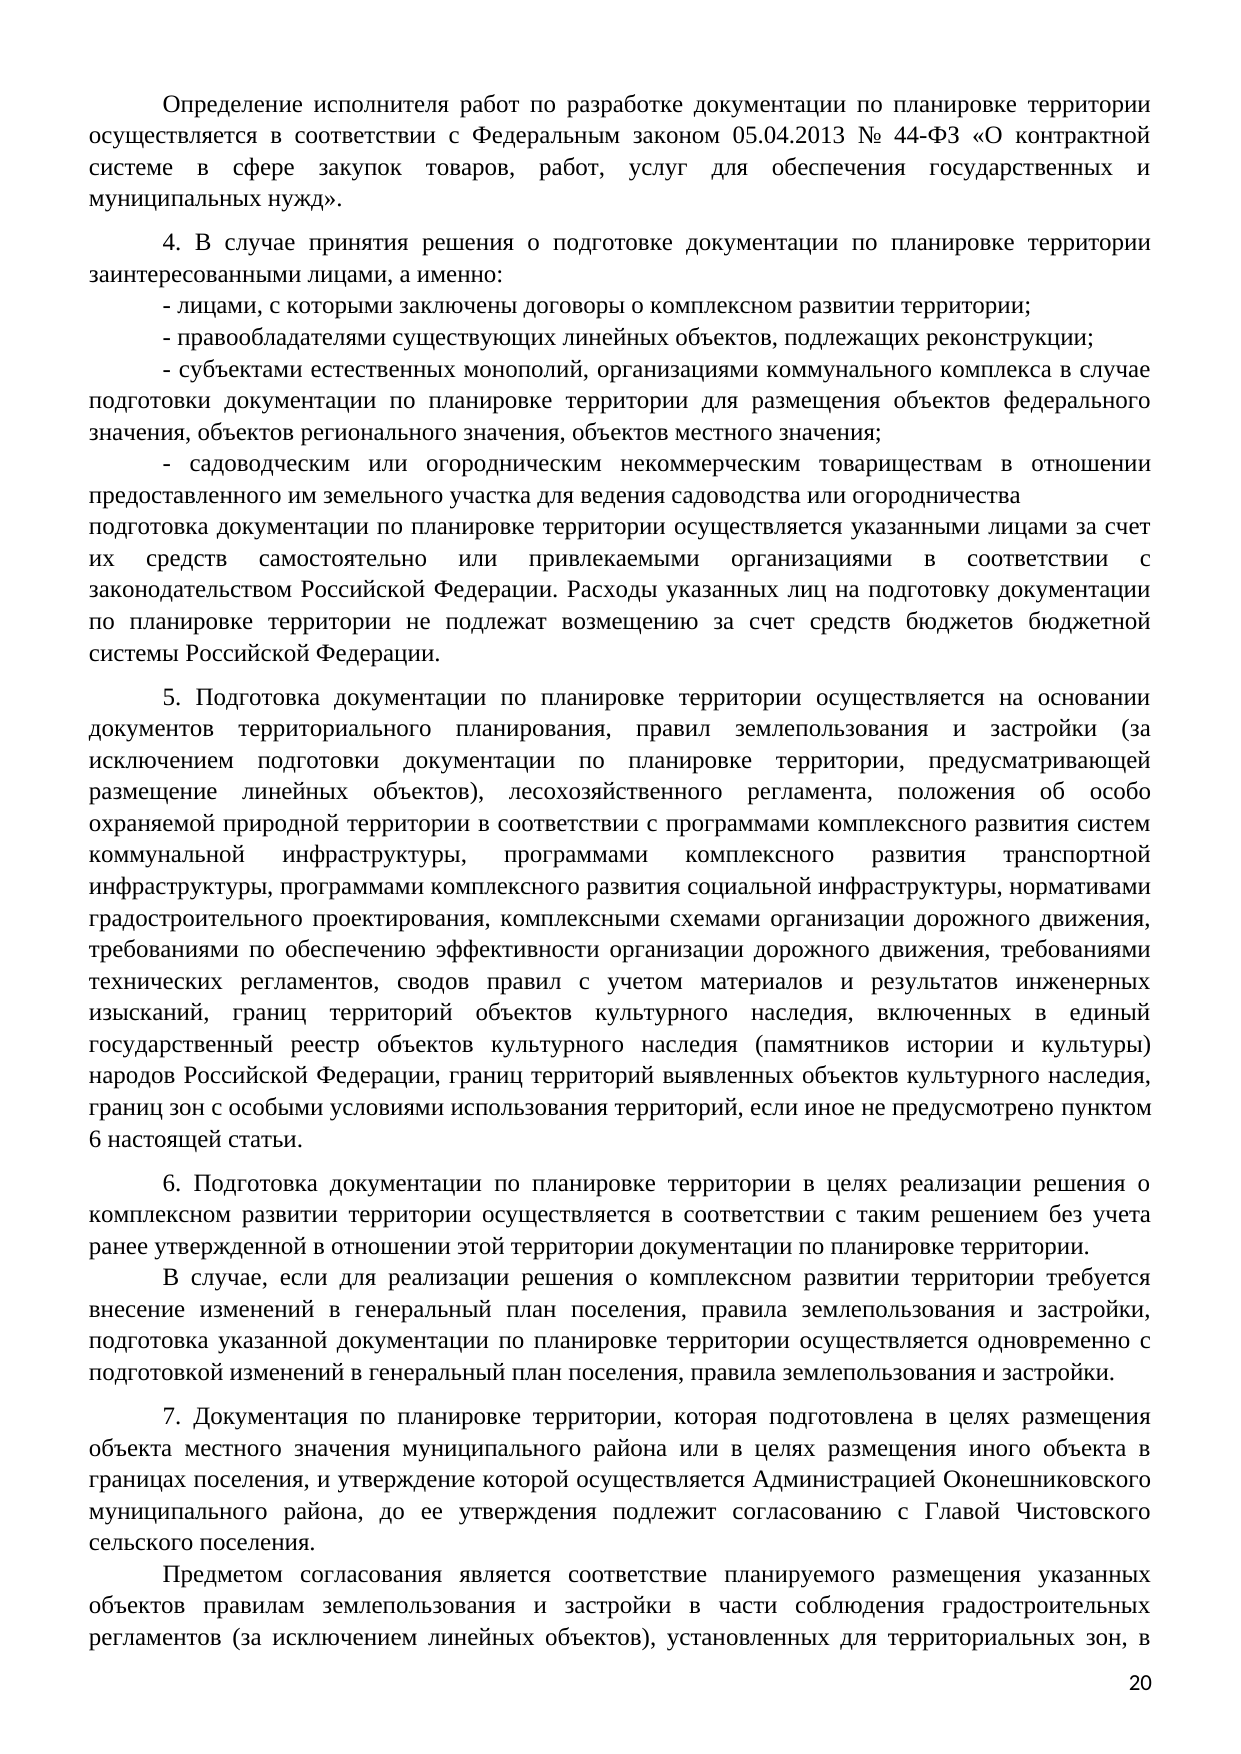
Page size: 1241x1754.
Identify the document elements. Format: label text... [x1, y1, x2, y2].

text 7. Документация по планировке территории, которая подготовлена в целях размещения объекта местного значения муниципального района или в целях размещения иного объекта в границах поселения, и утверждение которой осуществляется Администрацией Оконешниковского муниципального района, до ее утверждения подлежит согласованию с Главой Чистовского сельского поселения. [89, 1401, 1152, 1556]
text - лицами, с которыми заключены договоры о комплексном развитии территории; [89, 291, 1152, 319]
text Определение исполнителя работ по разработке документации по планировке территории осуществляется в соответствии с Федеральным законом 05.04.2013 № 44-ФЗ «О контрактной системе в сфере закупок товаров, работ, услуг для обеспечения государственных и муниципальных нужд». [89, 89, 1152, 212]
text 6. Подготовка документации по планировке территории в целях реализации решения о комплексном развитии территории осуществляется в соответствии с таким решением без учета ранее утвержденной в отношении этой территории документации по планировке территории. [89, 1168, 1152, 1259]
text В случае, если для реализации решения о комплексном развитии территории требуется внесение изменений в генеральный план поселения, правила землепользования и застройки, подготовка указанной документации по планировке территории осуществляется одновременно с подготовкой изменений в генеральный план поселения, правила землепользования и застройки. [89, 1262, 1152, 1386]
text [89, 1559, 1152, 1651]
text - субъектами естественных монополий, организациями коммунального комплекса в случае подготовки документации по планировке территории для размещения объектов федерального значения, объектов регионального значения, объектов местного значения; [89, 354, 1152, 446]
text - садоводческим или огородническим некоммерческим товариществам в отношении предоставленного им земельного участка для ведения садоводства или огородничества [89, 448, 1152, 509]
text 5. Подготовка документации по планировке территории осуществляется на основании документов территориального планирования, правил землепользования и застройки (за исключением подготовки документации по планировке территории, предусматривающей размещение линейных объектов), лесохозяйственного регламента, положения об особо охраняемой природной территории в соответствии с программами комплексного развития систем коммунальной инфраструктуры, программами комплексного развития транспортной инфраструктуры, программами комплексного развития социальной инфраструктуры, нормативами градостроительного проектирования, комплексными схемами организации дорожного движения, требованиями по обеспечению эффективности организации дорожного движения, требованиями технических регламентов, сводов правил с учетом материалов и результатов инженерных изысканий, границ территорий объектов культурного наследия, включенных в единый государственный реестр объектов культурного наследия (памятников истории и культуры) народов Российской Федерации, границ территорий выявленных объектов культурного наследия, границ зон с особыми условиями использования территорий, если иное не предусмотрено пунктом 6 настоящей статьи. [89, 682, 1152, 1152]
text подготовка документации по планировке территории осуществляется указанными лицами за счет их средств самостоятельно или привлекаемыми организациями в соответствии с законодательством Российской Федерации. Расходы указанных лиц на подготовку документации по планировке территории не подлежат возмещению за счет средств бюджетов бюджетной системы Российской Федерации. [89, 511, 1152, 666]
text 4. В случае принятия решения о подготовке документации по планировке территории заинтересованными лицами, а именно: [89, 227, 1152, 288]
text - правообладателями существующих линейных объектов, подлежащих реконструкции; [89, 322, 1152, 351]
